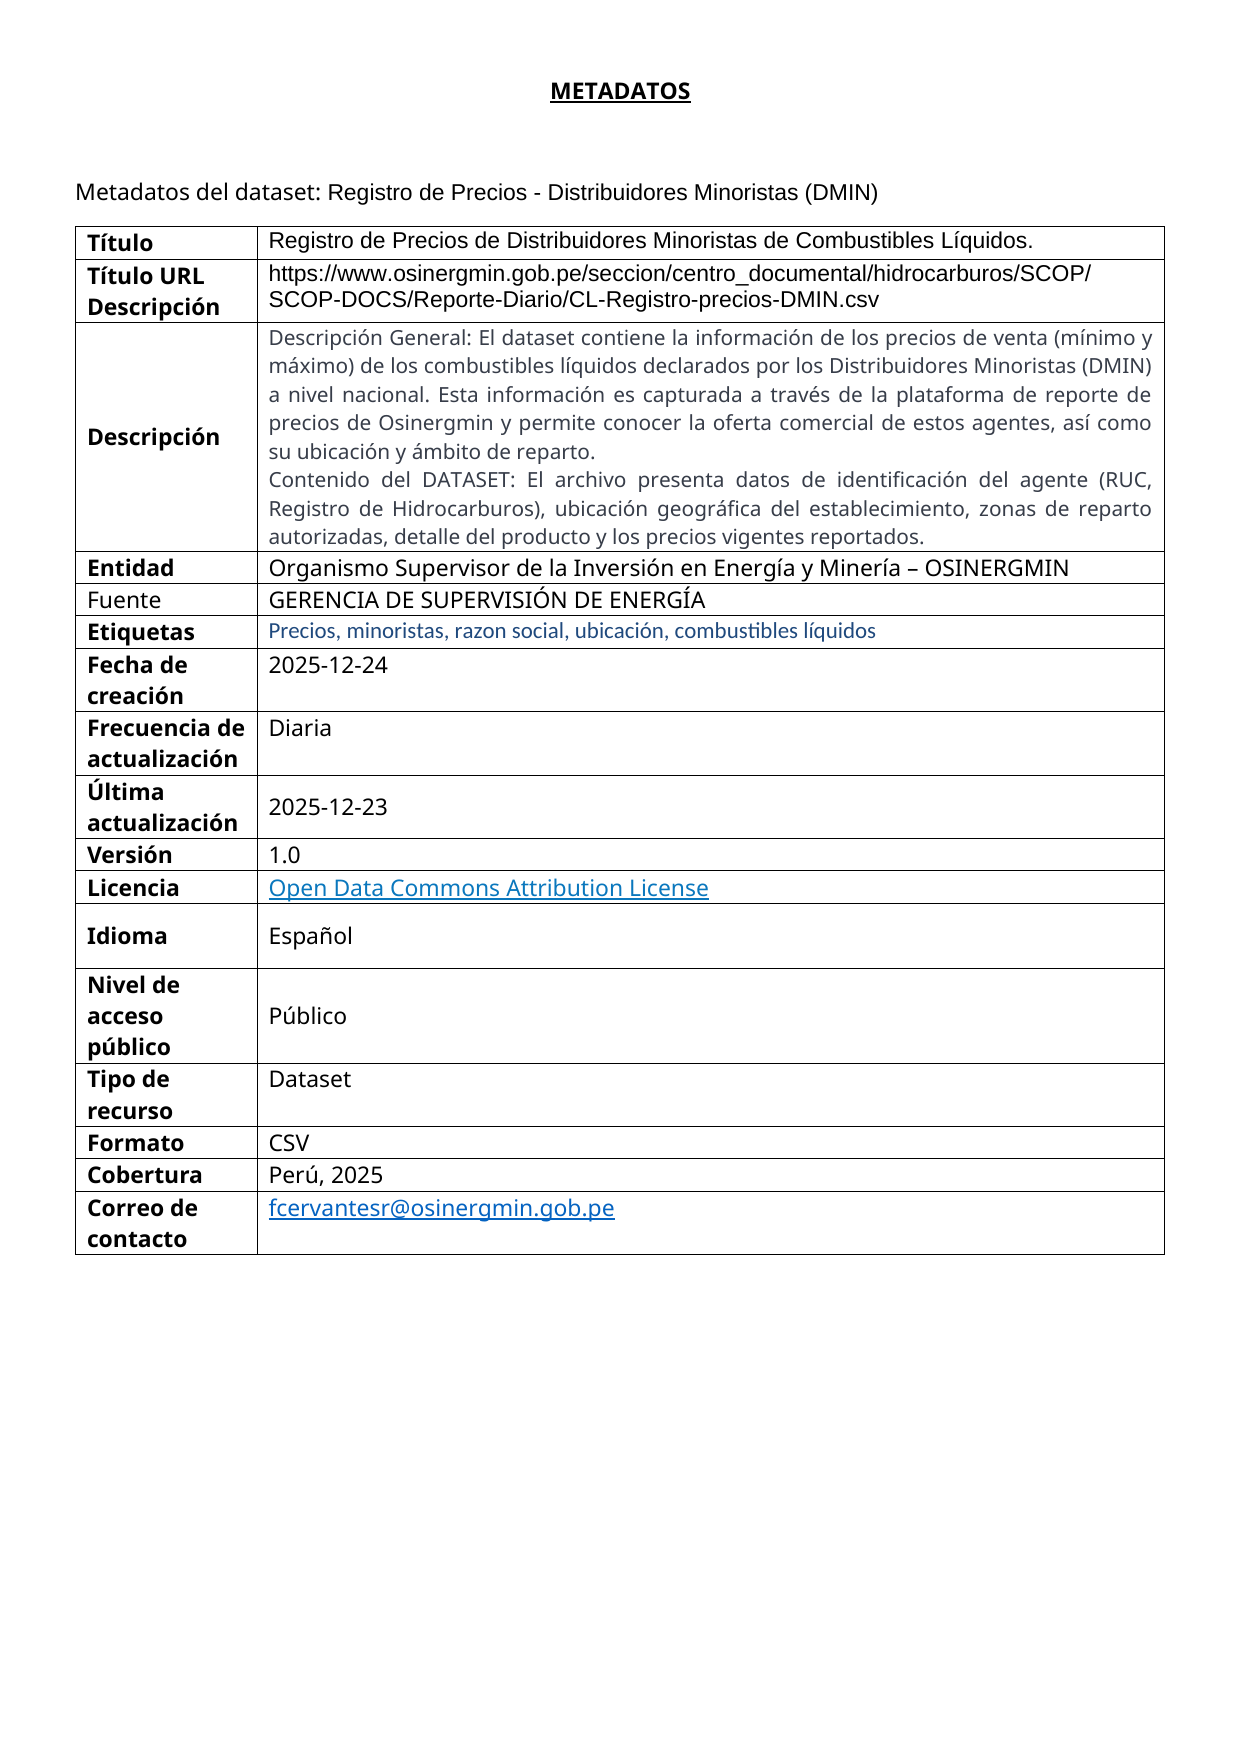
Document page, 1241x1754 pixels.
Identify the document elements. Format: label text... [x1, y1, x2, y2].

table_cell Entidad [76, 552, 257, 583]
table_cell Etiquetas [76, 616, 257, 647]
table_cell Descripción [76, 323, 257, 551]
table_cell Español [258, 904, 1164, 968]
table_cell Idioma [76, 904, 257, 968]
table_header Título [76, 227, 257, 258]
table_cell Fuente [76, 584, 257, 615]
table_cell CSV [258, 1127, 1164, 1158]
table_cell Licencia [76, 871, 257, 903]
table_cell Dataset [258, 1064, 1164, 1126]
table_cell Formato [76, 1127, 257, 1158]
table_cell Versión [76, 839, 257, 870]
table_cell Nivel de acceso público [76, 969, 257, 1062]
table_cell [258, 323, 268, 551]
table_cell Público [258, 969, 1164, 1062]
table_header Registro de Precios de Distribuidores Minoristas de Combustibles Líquidos. [258, 227, 1164, 258]
table_cell Correo de contacto [76, 1192, 257, 1254]
table_cell Fecha de creación [76, 649, 257, 711]
table_cell Diaria [258, 712, 1164, 774]
table_cell https://www.osinergmin.gob.pe/seccion/centro_documental/hidrocarburos/SCOP/SCOP-DOCS/Reporte-Diario/CL-Registro-precios-DMIN.csv [258, 260, 1164, 322]
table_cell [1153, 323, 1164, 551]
table_cell fcervantesr@osinergmin.gob.pe [258, 1192, 1164, 1254]
table_cell Perú, 2025 [258, 1159, 1164, 1191]
table_cell Frecuencia de actualización [76, 712, 257, 774]
table_cell 1.0 [258, 839, 1164, 870]
text METADATOS [75, 75, 1165, 106]
table_cell Cobertura [76, 1159, 257, 1191]
table_cell Precios, minoristas, razon social, ubicación, combustibles líquidos [258, 616, 1164, 647]
table_cell 2025-12-23 [258, 776, 1164, 838]
table_cell Última actualización [76, 776, 257, 838]
table_cell GERENCIA DE SUPERVISIÓN DE ENERGÍA [258, 584, 1164, 615]
text Metadatos del dataset: Registro de Precios - Distribuidores Minoristas (DMIN) [75, 176, 1165, 207]
table_cell Tipo de recurso [76, 1064, 257, 1126]
table_cell 2025-12-24 [258, 649, 1164, 711]
table_cell Organismo Supervisor de la Inversión en Energía y Minería – OSINERGMIN [258, 552, 1164, 583]
table_cell Título URL Descripción [76, 260, 257, 322]
table_cell Open Data Commons Attribution License [258, 871, 1164, 903]
